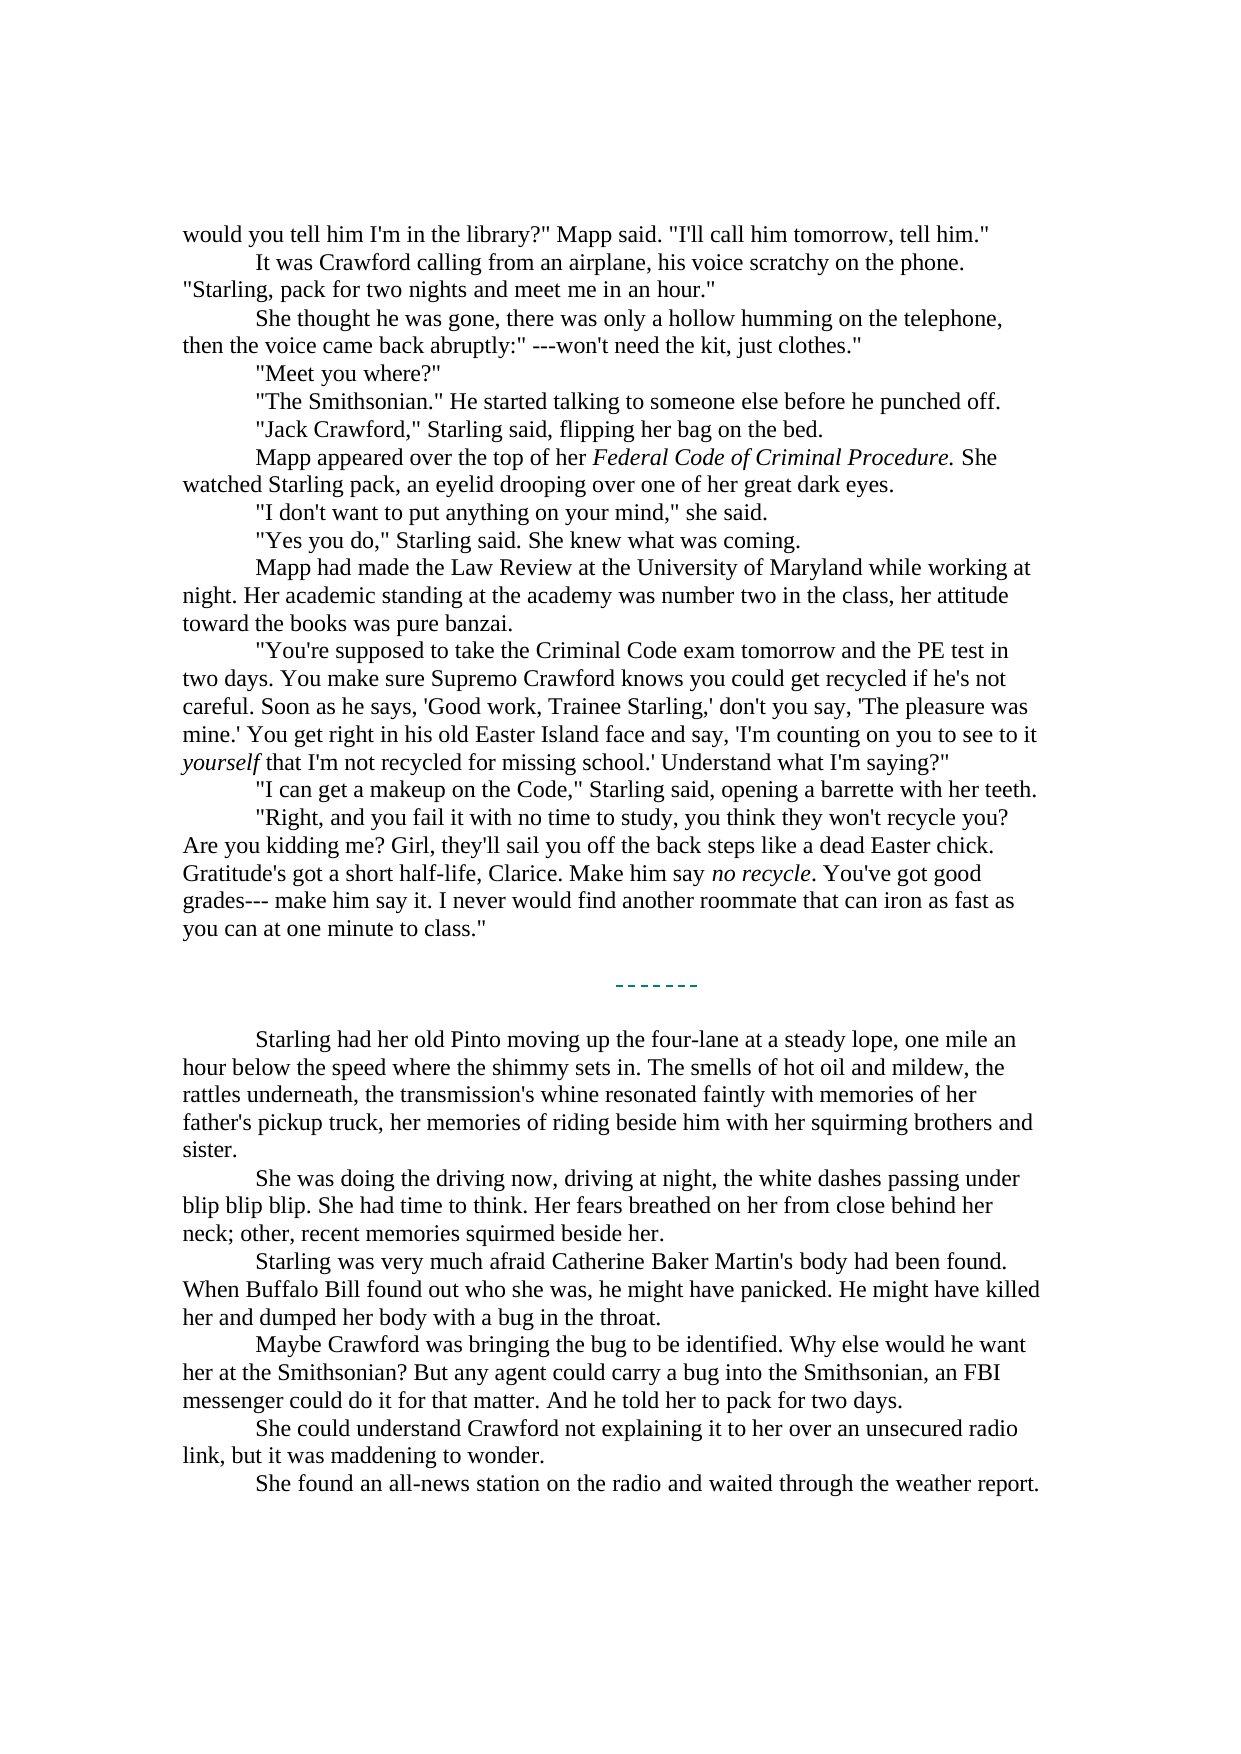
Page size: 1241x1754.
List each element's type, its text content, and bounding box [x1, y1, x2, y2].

text would you tell him I'm in the library?" Mapp said. "I'll call him tomorrow, tell him." It was Crawford calling from an airplane, his voice scratchy on the phone. [182, 220, 997, 276]
text "I can get a makeup on the Code," Starling said, opening a barrette with her teeth. "Right, and you fail it with no time to study, you think they won't recycle you? [255, 775, 1051, 831]
text She could understand Crawford not explaining it to her over an unsecured radio link, but it was maddening to wonder. [182, 1414, 1051, 1469]
text Starling had her old Pinto moving up the four-lane at a steady lope, one mile an hour below the speed where the shimmy sets in. The smells of hot oil and mildew, the rattles underneath, the transmission's whine resonated faintly with memories of her father's pickup truck, her memories of riding beside him with her squirming brothers and sister. [182, 1025, 1040, 1163]
text She found an all-news station on the radio and waited through the weather report. [255, 1469, 1142, 1496]
text Maybe Crawford was bringing the bug to be identified. Why else would he want her at the Smithsonian? But any agent could carry a bug into the Smithsonian, an FBI messenger could do it for that matter. And he told her to pack for two days. [182, 1330, 1051, 1413]
text She thought he was gone, there was only a hollow humming on the telephone, then the voice came back abruptly:" ---won't need the kit, just clothes." [182, 304, 1040, 359]
text "Starling, pack for two nights and meet me in an hour." [182, 276, 1142, 303]
text Mapp had made the Law Review at the University of Maryland while working at night. Her academic standing at the academy was number two in the class, her attitude toward the books was pure banzai. [182, 553, 1051, 636]
text She was doing the driving now, driving at night, the white dashes passing under blip blip blip. She had time to think. Her fears breathed on her from close behind her neck; other, recent memories squirmed beside her. [182, 1164, 1040, 1247]
text Starling was very much afraid Catherine Baker Martin's body had been found. [255, 1247, 1142, 1274]
text "Meet you where?" [255, 359, 1142, 387]
text Are you kidding me? Girl, they'll sail you off the back steps like a dead Easter chick. Gratitude's got a short half-life, Clarice. Make him say no recycle. You've got good grades--- make him say it. I never would find another roommate that can iron as fast as you can at one minute to class." [182, 831, 1029, 941]
text Mapp appeared over the top of her Federal Code of Criminal Procedure. She watched Starling pack, an eyelid drooping over one of her great dark eyes. [182, 443, 1051, 498]
text When Buffalo Bill found out who she was, he might have panicked. He might have killed her and dumped her body with a bug in the throat. [182, 1275, 1051, 1330]
text "The Smithsonian." He started talking to someone else before he punched off. "Jack Crawford," Starling said, flipping her bag on the bed. [255, 387, 1051, 442]
text "You're supposed to take the Criminal Code exam tomorrow and the PE test in two days. You make sure Supremo Crawford knows you could get recycled if he's not careful. Soon as he says, 'Good work, Trainee Starling,' don't you say, 'The pleasure was mine.' You get right in his old Easter Island face and say, 'I'm counting on you to see to it yourself that I'm not recycled for missing school.' Understand what I'm saying?" [182, 636, 1044, 775]
text "I don't want to put anything on your mind," she said. "Yes you do," Starling said. She knew what was coming. [255, 498, 814, 553]
